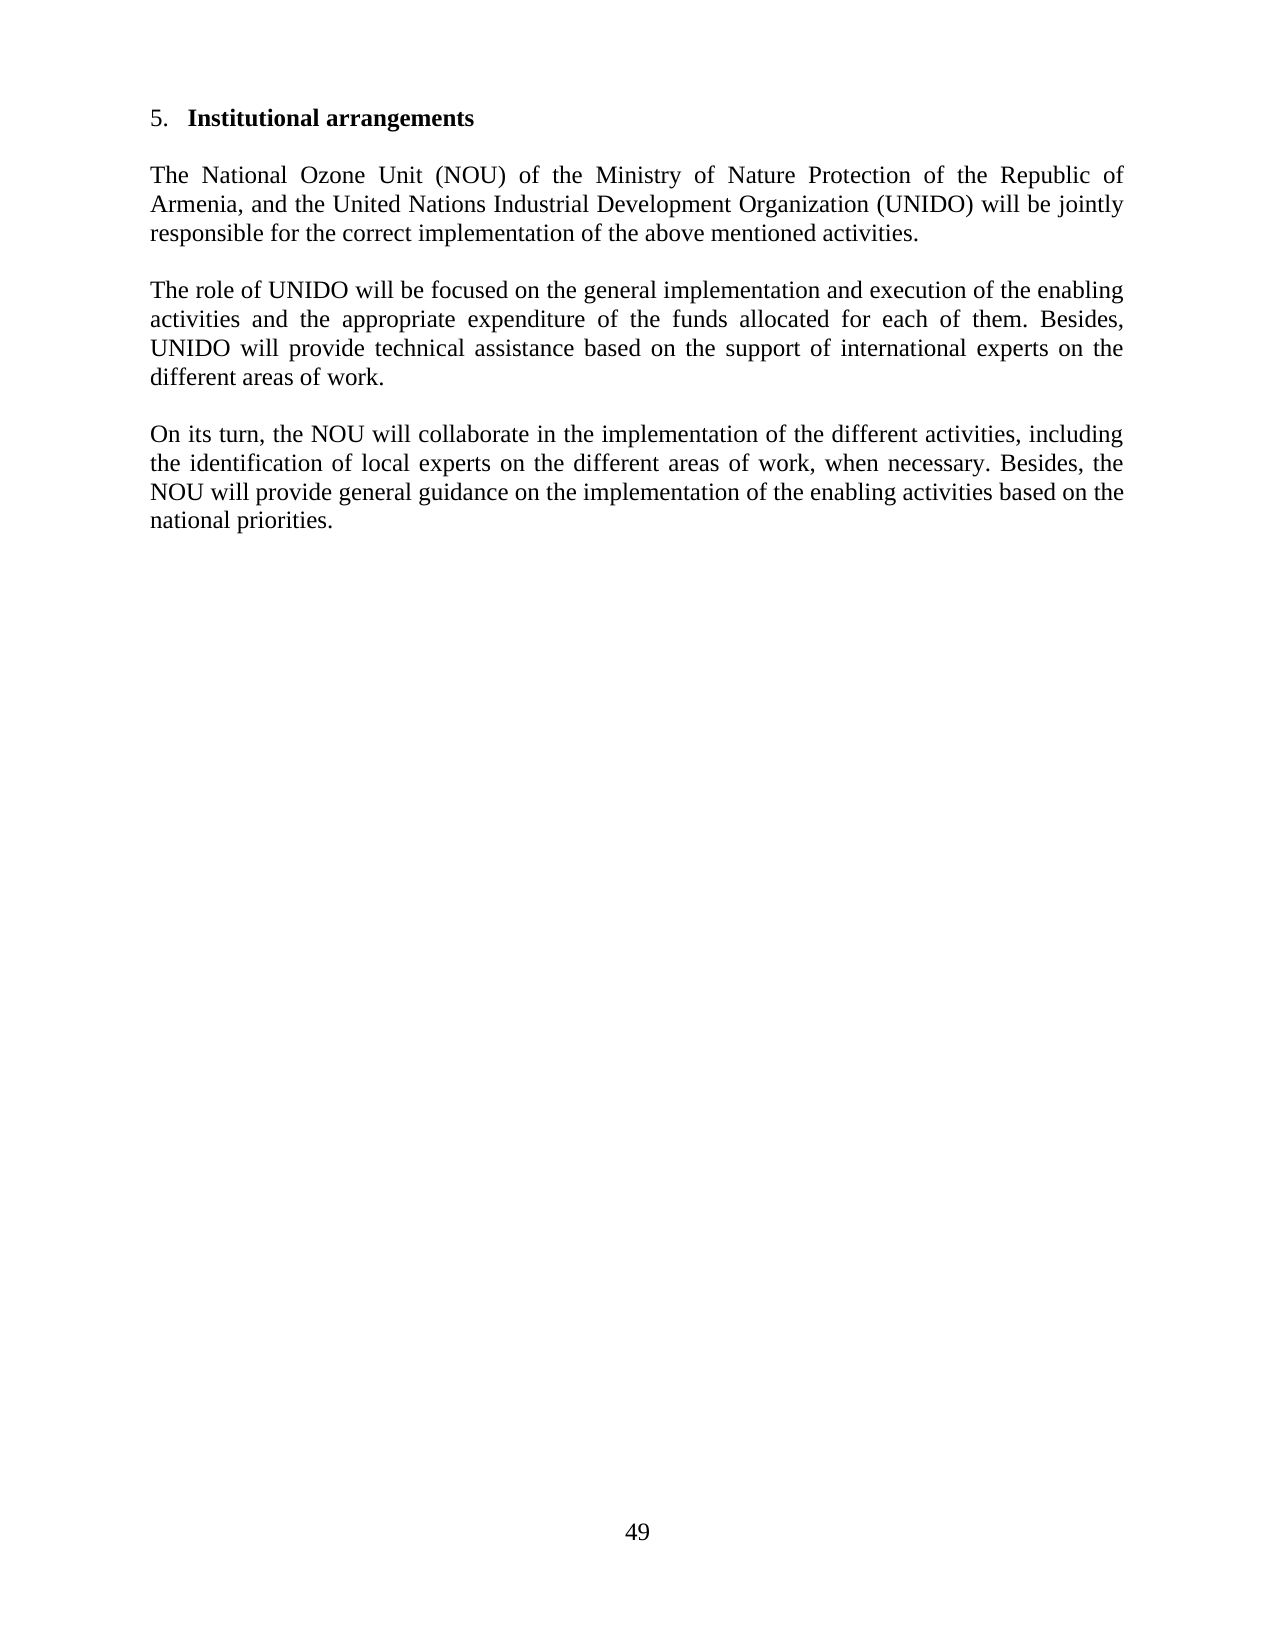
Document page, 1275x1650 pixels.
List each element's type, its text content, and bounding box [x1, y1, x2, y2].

text The National Ozone Unit (NOU) of the Ministry of Nature Protection of the Republic of Armenia, and the United Nations Industrial Development Organization (UNIDO) will be jointly responsible for the correct implementation of the above mentioned activities. [150, 161, 1125, 247]
text On its turn, the NOU will collaborate in the implementation of the different activities, including the identification of local experts on the different areas of work, when necessary. Besides, the NOU will provide general guidance on the implementation of the enabling activities based on the national priorities. [150, 419, 1125, 534]
list Institutional arrangements [150, 103, 1125, 132]
text The role of UNIDO will be focused on the general implementation and execution of the enabling activities and the appropriate expenditure of the funds allocated for each of them. Besides, UNIDO will provide technical assistance based on the support of international experts on the different areas of work. [150, 276, 1125, 391]
